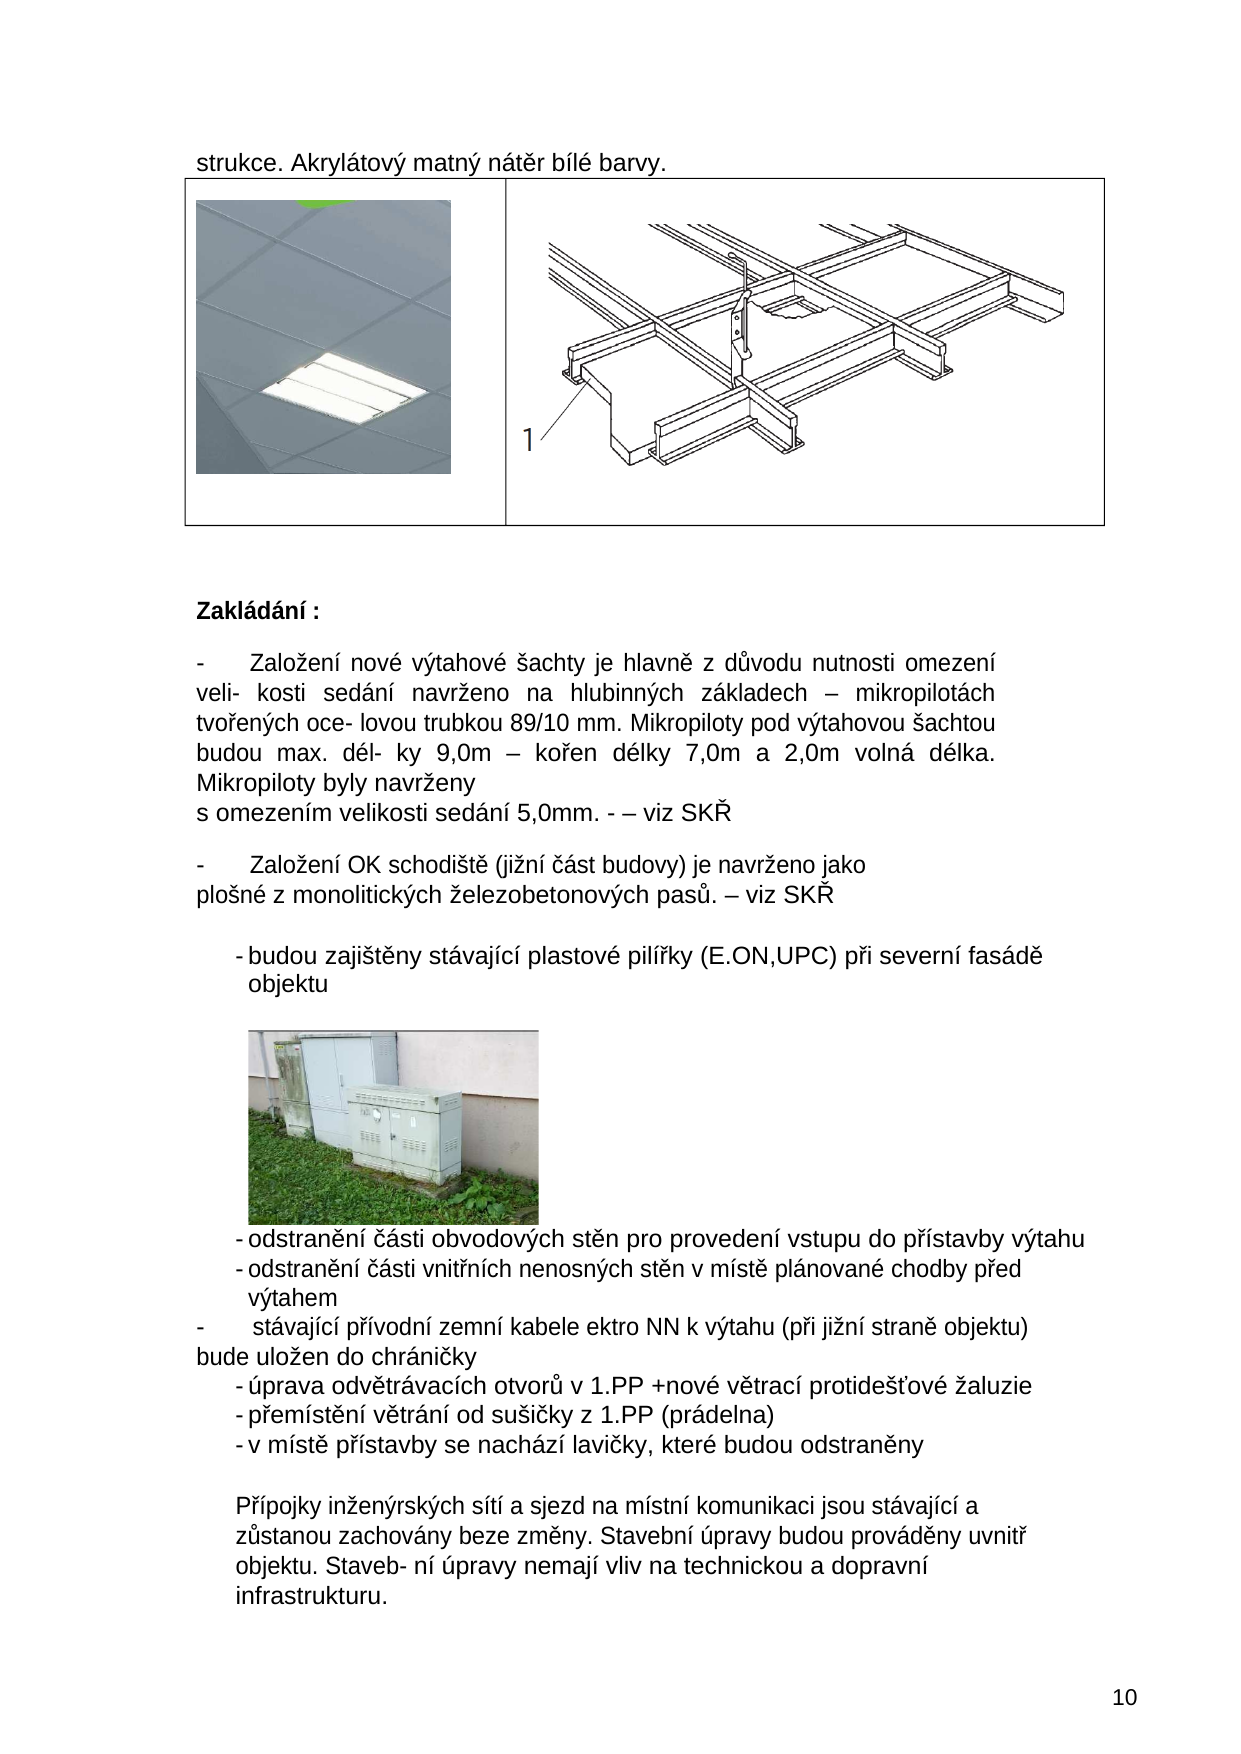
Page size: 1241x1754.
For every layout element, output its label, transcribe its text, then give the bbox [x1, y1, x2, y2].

list úprava odvětrávacích otvorů v 1.PP +nové větrací protidešťové žaluzie [235, 1372, 1117, 1400]
list přemístění větrání od sušičky z 1.PP (prádelna) [235, 1400, 1117, 1429]
picture [248, 1030, 539, 1225]
list v místě přístavby se nachází lavičky, které budou odstraněny [235, 1430, 1117, 1458]
list stávající přívodní zemní kabele ektro NN k výtahu (při jižní straně objektu) bude uložen do chráničky [196, 1312, 1059, 1371]
text strukce. Akrylátový matný nátěr bílé barvy. [196, 148, 1117, 177]
list Založení OK schodiště (jižní část budovy) je navrženo jako plošné z monolitických železobetonových pasů. – viz SKŘ [196, 850, 904, 909]
list budou zajištěny stávající plastové pilířky (E.ON,UPC) při severní fasádě objektu [235, 941, 1117, 998]
list Založení nové výtahové šachty je hlavně z důvodu nutnosti omezení veli- kosti sedání navrženo na hlubinných základech – mikropilotách tvořených oce- lovou trubkou 89/10 mm. Mikropiloty pod výtahovou šachtou budou max. dél- ky 9,0m – kořen délky 7,0m a 2,0m volná délka. Mikropiloty byly navrženy [196, 648, 996, 797]
text Přípojky inženýrských sítí a sjezd na místní komunikaci jsou stávající a zůstanou zachovány beze změny. Stavební úpravy budou prováděny uvnitř objektu. Staveb- ní úpravy nemají vliv na technickou a dopravní infrastrukturu. [235, 1491, 1067, 1610]
subtitle Zakládání : [196, 596, 1117, 625]
picture [522, 224, 1064, 466]
picture [196, 200, 451, 474]
list odstranění části vnitřních nenosných stěn v místě plánované chodby před výtahem [235, 1254, 1117, 1311]
text s omezením velikosti sedání 5,0mm. - – viz SKŘ [196, 798, 1117, 827]
